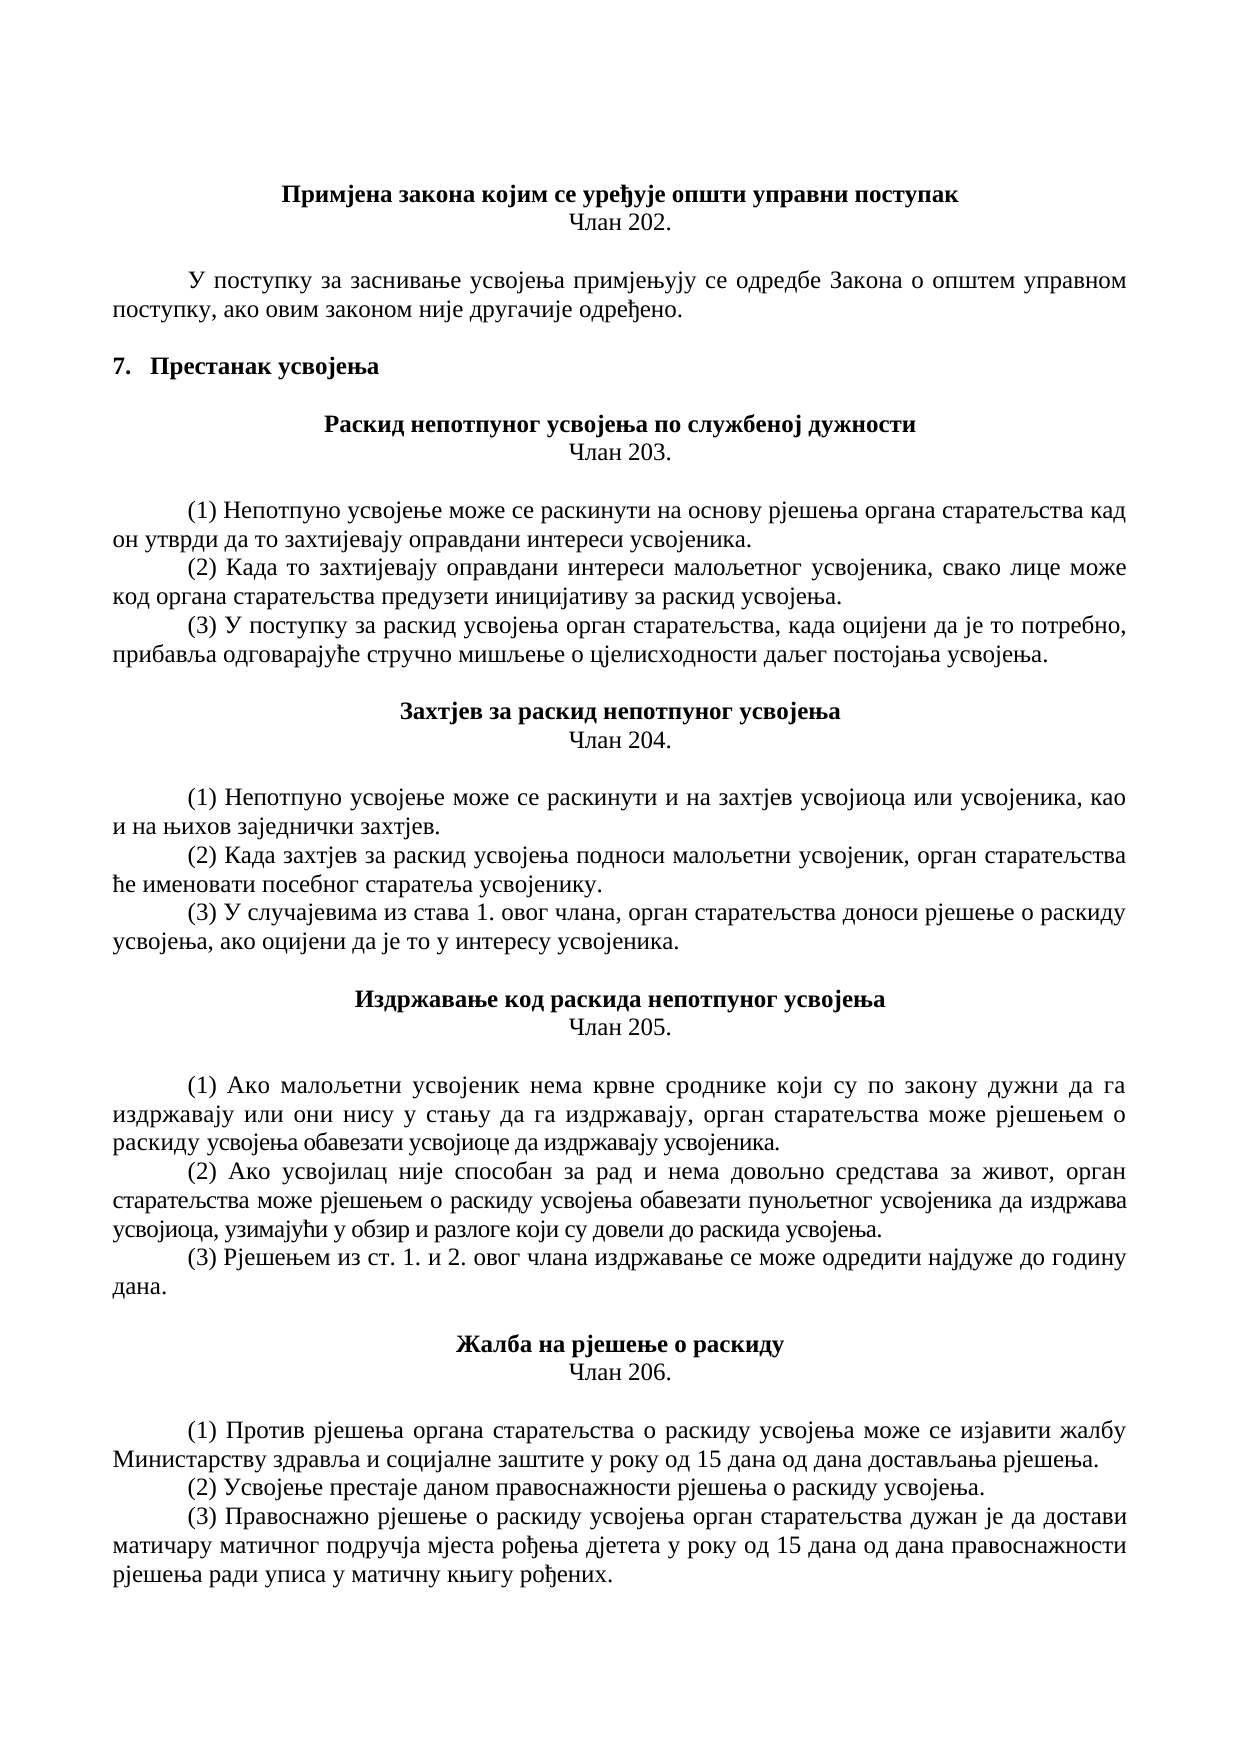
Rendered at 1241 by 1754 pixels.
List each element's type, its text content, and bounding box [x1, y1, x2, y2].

text У поступку за заснивање усвојења примјењују се одредбе Закона о општем управном поступку, ако овим законом није другачије одређено. [112, 265, 1128, 322]
text (1) Против рјешења органа старатељства о раскиду усвојења може се изјавити жалбу Министарству здравља и социјалне заштите у року од 15 дана од дана достављања рјешења. [112, 1415, 1128, 1472]
text Члан 204. [112, 725, 1128, 754]
text (1) Непотпуно усвојење може се раскинути на основу рјешења органа старатељства кад он утврди да то захтијевају оправдани интереси усвојеника. [112, 495, 1128, 552]
text Раскид непотпуног усвојења по службеној дужности [112, 409, 1128, 437]
list Престанак усвојења [112, 351, 1128, 380]
text Члан 202. [112, 207, 1128, 236]
text (3) Правоснажно рјешење о раскиду усвојења орган старатељства дужан је да достави матичару матичног подручја мјеста рођења дјетета у року од 15 дана од дана правоснажности рјешења ради уписа у матичну књигу рођених. [112, 1501, 1128, 1587]
text (2) Ако усвојилац није способан за рад и нема довољно средстава за живот, орган старатељства може рјешењем о раскиду усвојења обавезати пунољетног усвојеника да издржава усвојиоца, узимајући у обзир и разлоге који су довели до раскида усвојења. [112, 1156, 1128, 1242]
text Примјена закона којим се уређује општи управни поступак [112, 179, 1128, 207]
text (3) Рјешењем из ст. 1. и 2. овог члана издржавање се може одредити најдуже до годину дана. [112, 1242, 1128, 1300]
text Члан 206. [112, 1357, 1128, 1386]
text (2) Када то захтијевају оправдани интереси малољетног усвојеника, свако лице може код органа старатељства предузети иницијативу за раскид усвојења. [112, 552, 1128, 610]
text Издржавање код раскида непотпуног усвојења [112, 984, 1128, 1012]
text Члан 205. [112, 1012, 1128, 1041]
text (2) Усвојење престаје даном правоснажности рјешења о раскиду усвојења. [112, 1472, 1128, 1501]
text (3) У поступку за раскид усвојења орган старатељства, када оцијени да је то потребно, прибавља одговарајуће стручно мишљење о цјелисходности даљег постојања усвојења. [112, 610, 1128, 667]
text (2) Када захтјев за раскид усвојења подноси малољетни усвојеник, орган старатељства ће именовати посебног старатеља усвојенику. [112, 840, 1128, 897]
text (1) Непотпуно усвојење може се раскинути и на захтјев усвојиоца или усвојеника, као и на њихов заједнички захтјев. [112, 782, 1128, 840]
text (1) Ако малољетни усвојеник нема крвне сроднике који су по закону дужни да га издржавају или они нису у стању да га издржавају, орган старатељства може рјешењем о раскиду усвојења обавезати усвојиоце да издржавају усвојеника. [112, 1070, 1128, 1156]
text Члан 203. [112, 437, 1128, 466]
text (3) У случајевима из става 1. овог члана, орган старатељства доноси рјешење о раскиду усвојења, ако оцијени да је то у интересу усвојеника. [112, 897, 1128, 955]
text Захтјев за раскид непотпуног усвојења [112, 696, 1128, 725]
text Жалба на рјешење о раскиду [112, 1329, 1128, 1357]
